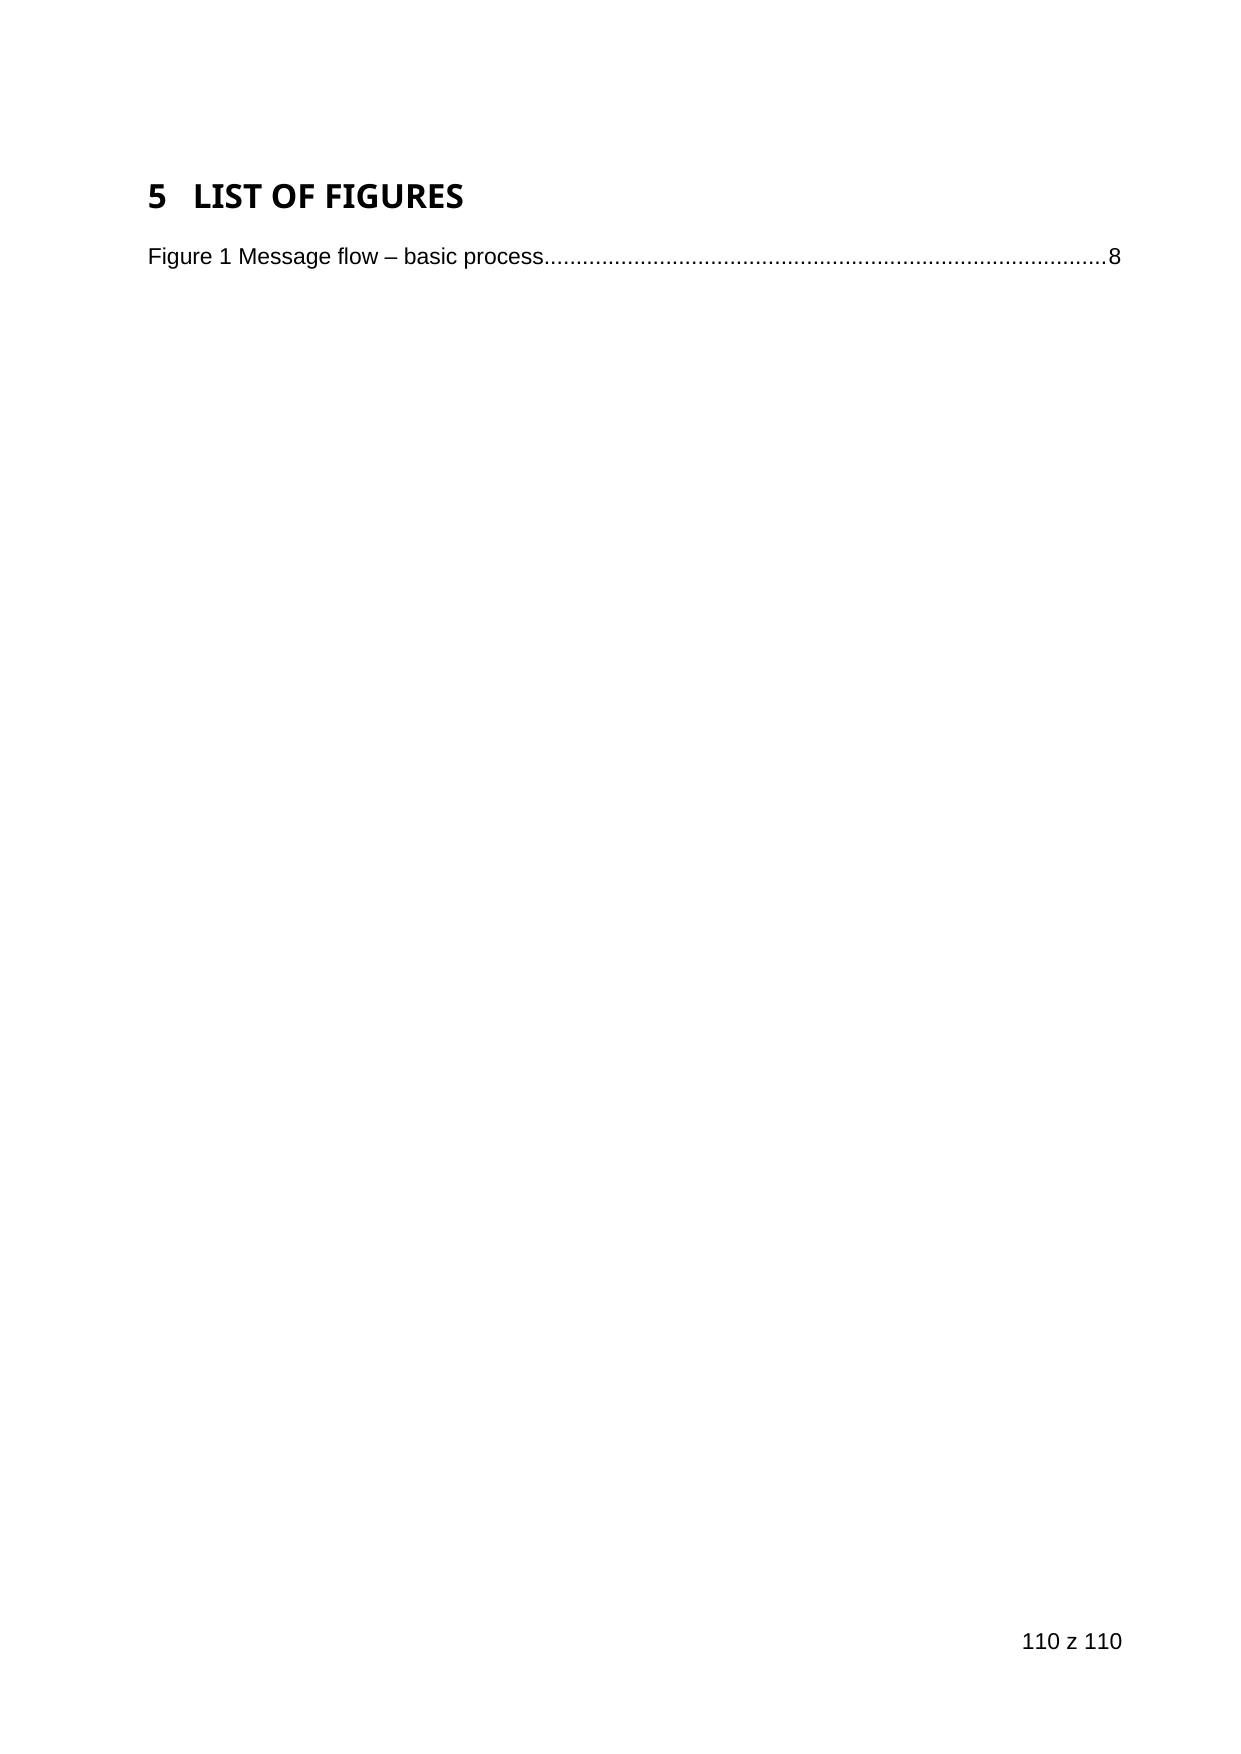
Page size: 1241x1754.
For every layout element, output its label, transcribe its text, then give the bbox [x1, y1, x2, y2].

text Figure 1 Message flow – basic process 8 [148, 243, 1122, 269]
subtitle LIST OF FIGURES [148, 173, 1122, 218]
